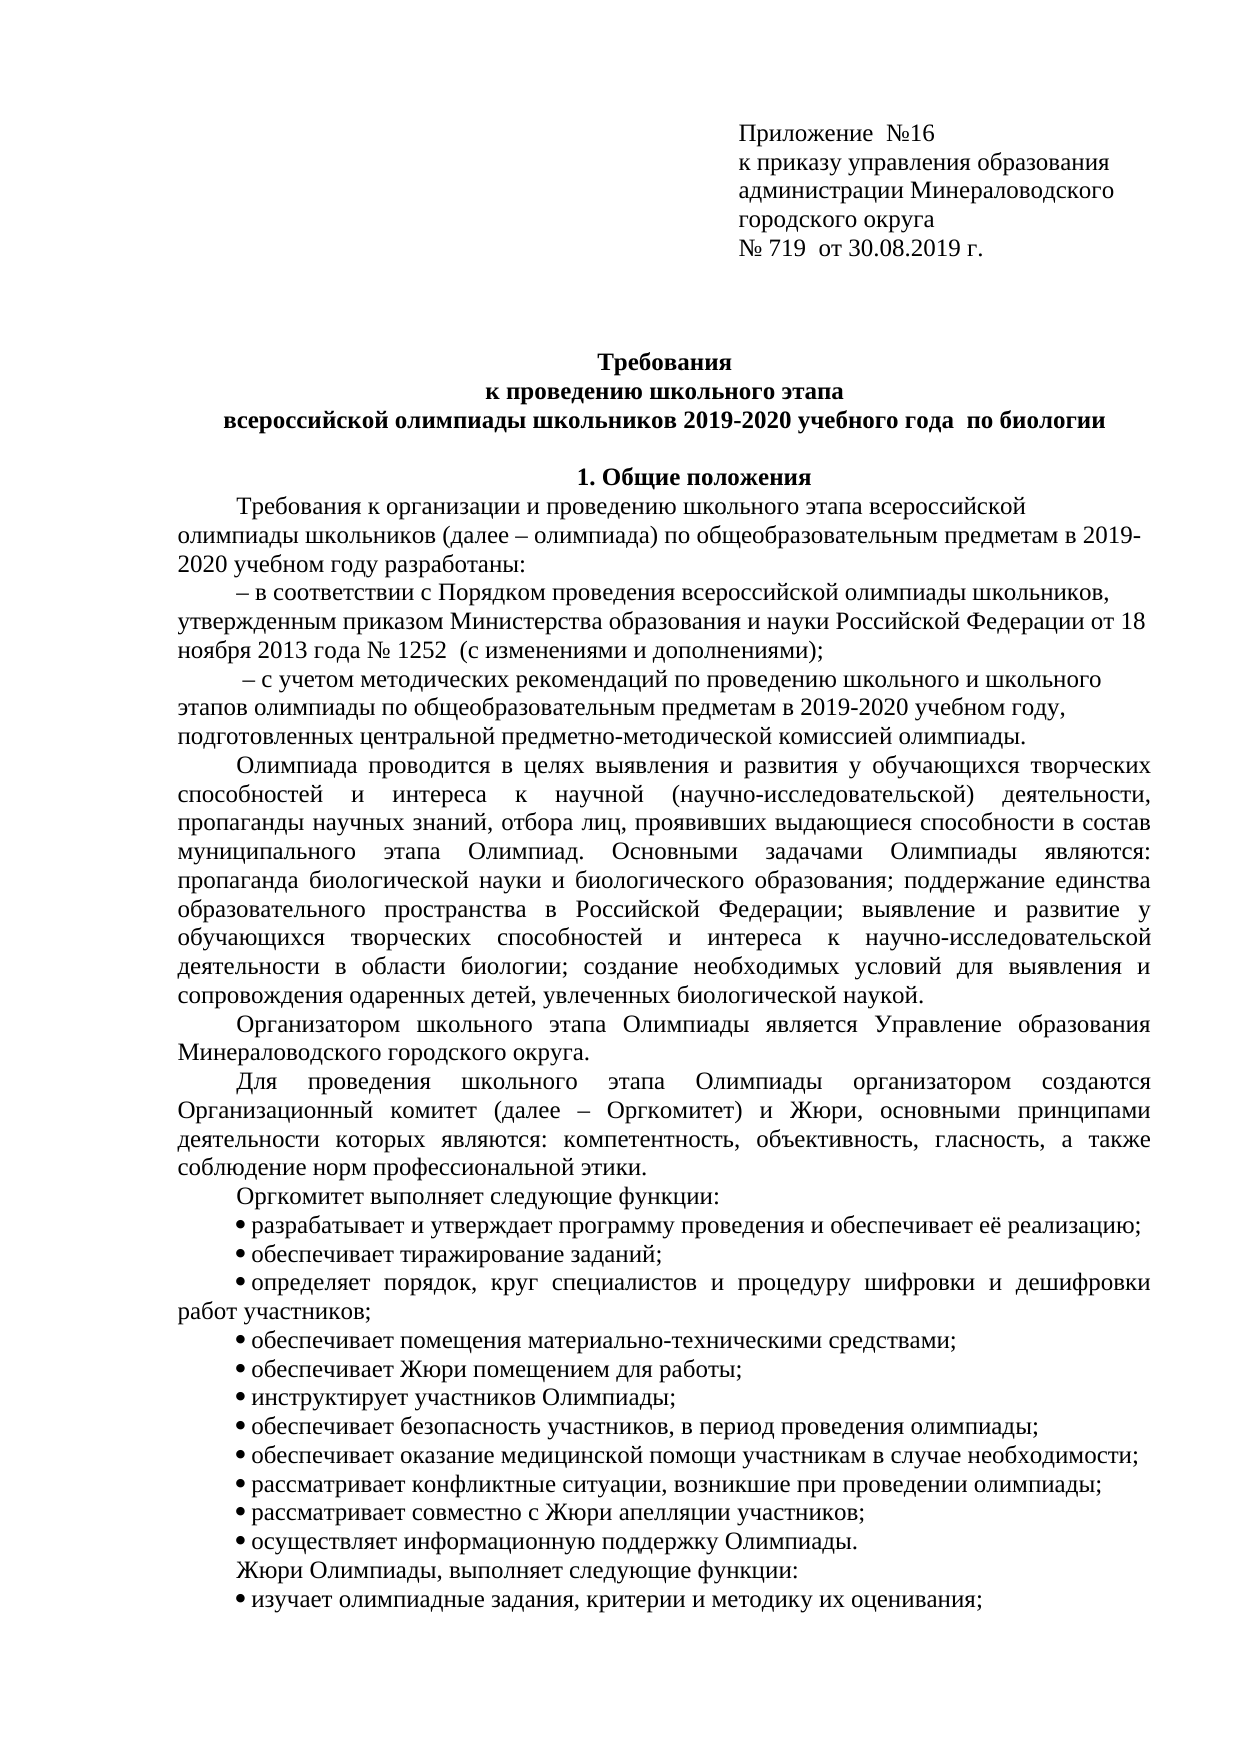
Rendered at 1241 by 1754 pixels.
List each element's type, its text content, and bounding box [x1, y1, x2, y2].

list обеспечивает тиражирование заданий; [177, 1239, 1152, 1267]
text городского округа [738, 204, 1152, 233]
list обеспечивает оказание медицинской помощи участникам в случае необходимости; [177, 1440, 1152, 1469]
text Оргкомитет выполняет следующие функции: [177, 1181, 1152, 1210]
text – с учетом методических рекомендаций по проведению школьного и школьного этапов олимпиады по общеобразовательным предметам в 2019-2020 учебном году, подготовленных центральной предметно-методической комиссией олимпиады. [177, 664, 1152, 750]
list инструктирует участников Олимпиады; [177, 1382, 1152, 1411]
text – в соответствии с Порядком проведения всероссийской олимпиады школьников, утвержденным приказом Министерства образования и науки Российской Федерации от 18 ноября 2013 года № 1252 (с изменениями и дополнениями); [177, 577, 1152, 664]
text 1. Общие положения [177, 462, 1152, 491]
list разрабатывает и утверждает программу проведения и обеспечивает её реализацию; [177, 1210, 1152, 1239]
text всероссийской олимпиады школьников 2019-2020 учебного года по биологии [177, 405, 1152, 434]
text к проведению школьного этапа [177, 376, 1152, 405]
text Жюри Олимпиады, выполняет следующие функции: [177, 1555, 1152, 1584]
text Для проведения школьного этапа Олимпиады организатором создаются Организационный комитет (далее – Оргкомитет) и Жюри, основными принципами деятельности которых являются: компетентность, объективность, гласность, а также соблюдение норм профессиональной этики. [177, 1066, 1152, 1181]
text Приложение №16 [738, 118, 1152, 147]
list изучает олимпиадные задания, критерии и методику их оценивания; [177, 1584, 1152, 1612]
list обеспечивает помещения материально-техническими средствами; [177, 1325, 1152, 1354]
list рассматривает конфликтные ситуации, возникшие при проведении олимпиады; [177, 1469, 1152, 1497]
text Требования [177, 347, 1152, 376]
text к приказу управления образования [738, 147, 1152, 176]
list обеспечивает Жюри помещением для работы; [177, 1354, 1152, 1382]
text Требования к организации и проведению школьного этапа всероссийской олимпиады школьников (далее – олимпиада) по общеобразовательным предметам в 2019- 2020 учебном году разработаны: [177, 491, 1152, 577]
text администрации Минераловодского [738, 176, 1152, 204]
text Организатором школьного этапа Олимпиады является Управление образования Минераловодского городского округа. [177, 1009, 1152, 1066]
text Олимпиада проводится в целях выявления и развития у обучающихся творческих способностей и интереса к научной (научно-исследовательской) деятельности, пропаганды научных знаний, отбора лиц, проявивших выдающиеся способности в состав муниципального этапа Олимпиад. Основными задачами Олимпиады являются: пропаганда биологической науки и биологического образования; поддержание единства образовательного пространства в Российской Федерации; выявление и развитие у обучающихся творческих способностей и интереса к научно-исследовательской деятельности в области биологии; создание необходимых условий для выявления и сопровождения одаренных детей, увлеченных биологической наукой. [177, 750, 1152, 1009]
list рассматривает совместно с Жюри апелляции участников; [177, 1497, 1152, 1526]
list определяет порядок, круг специалистов и процедуру шифровки и дешифровки работ участников; [177, 1267, 1152, 1325]
list обеспечивает безопасность участников, в период проведения олимпиады; [177, 1411, 1152, 1440]
text № 719 от 30.08.2019 г. [738, 233, 1152, 262]
list осуществляет информационную поддержку Олимпиады. [177, 1526, 1152, 1555]
